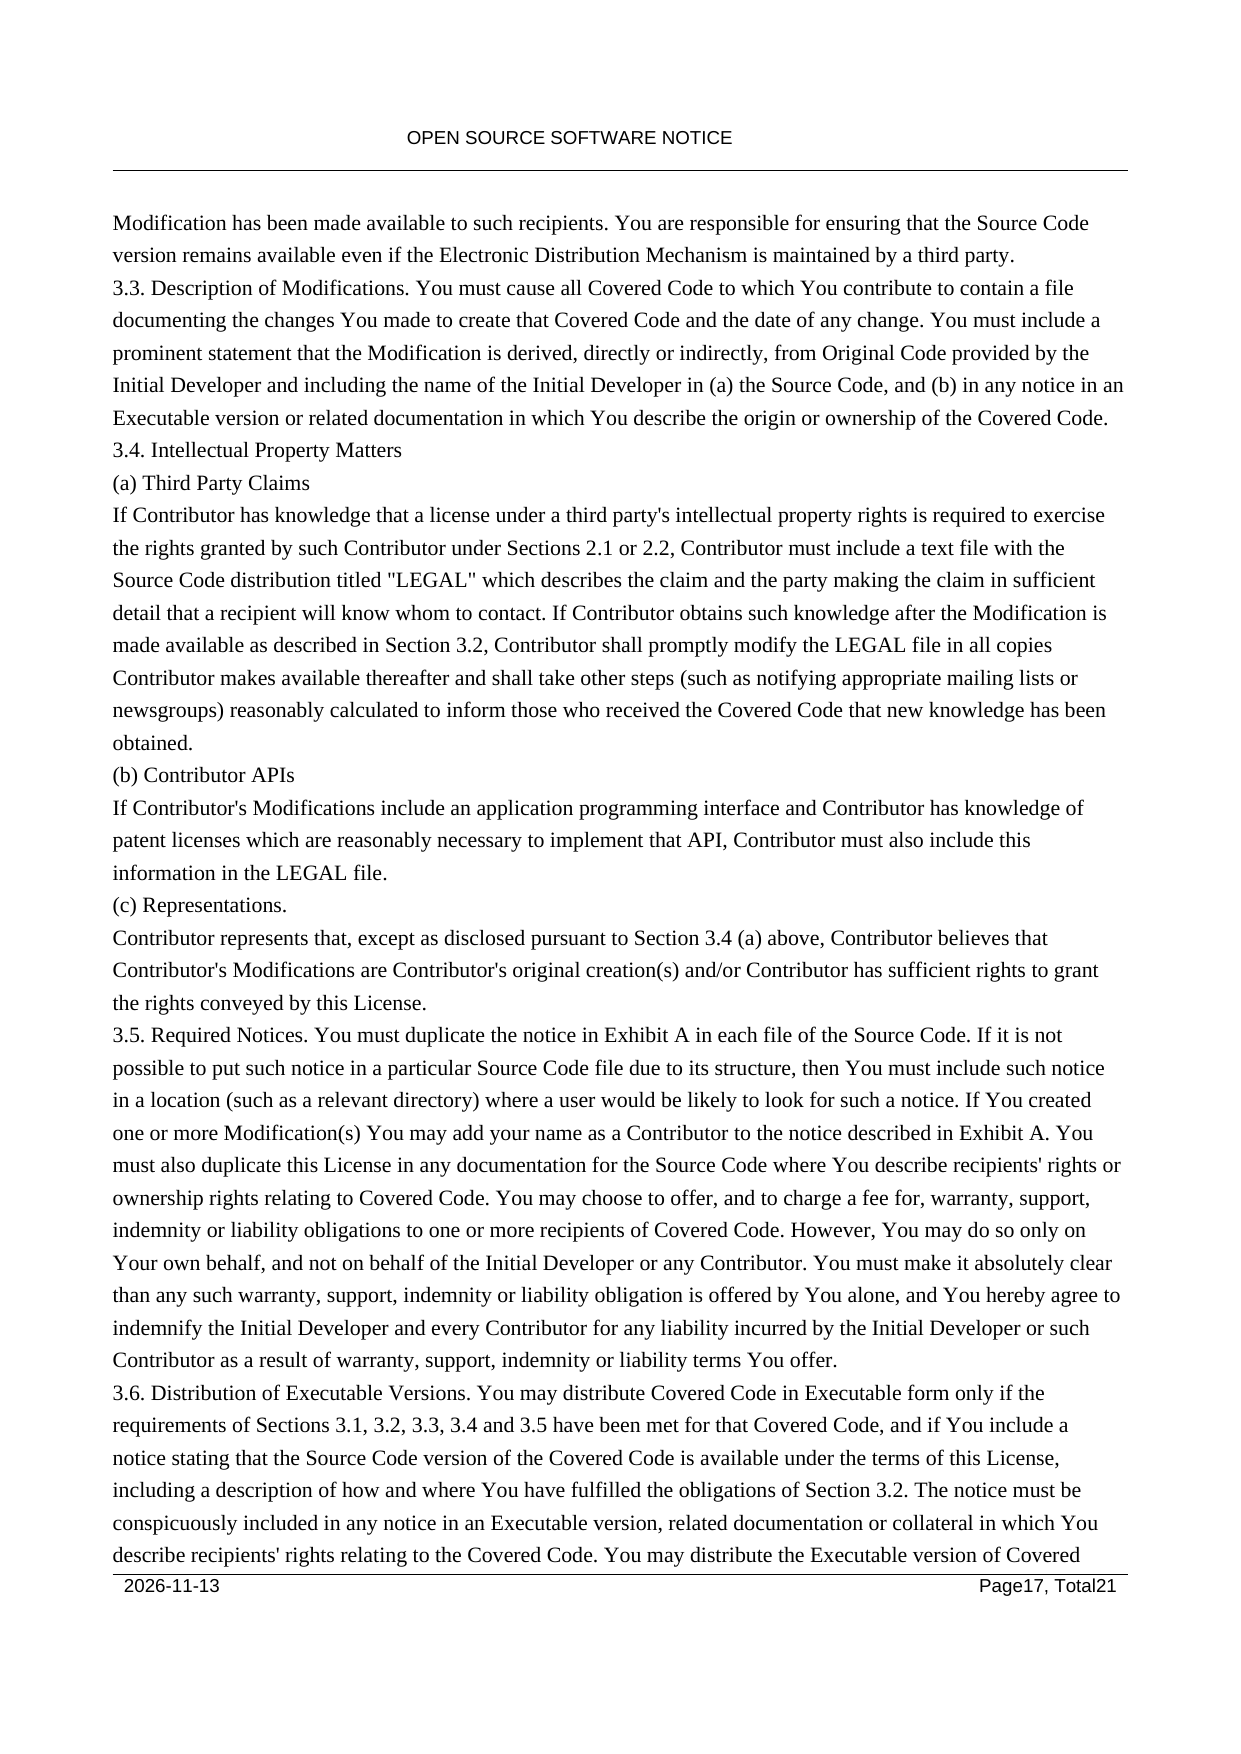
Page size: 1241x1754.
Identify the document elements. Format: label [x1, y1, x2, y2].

text [112, 206, 1128, 1571]
